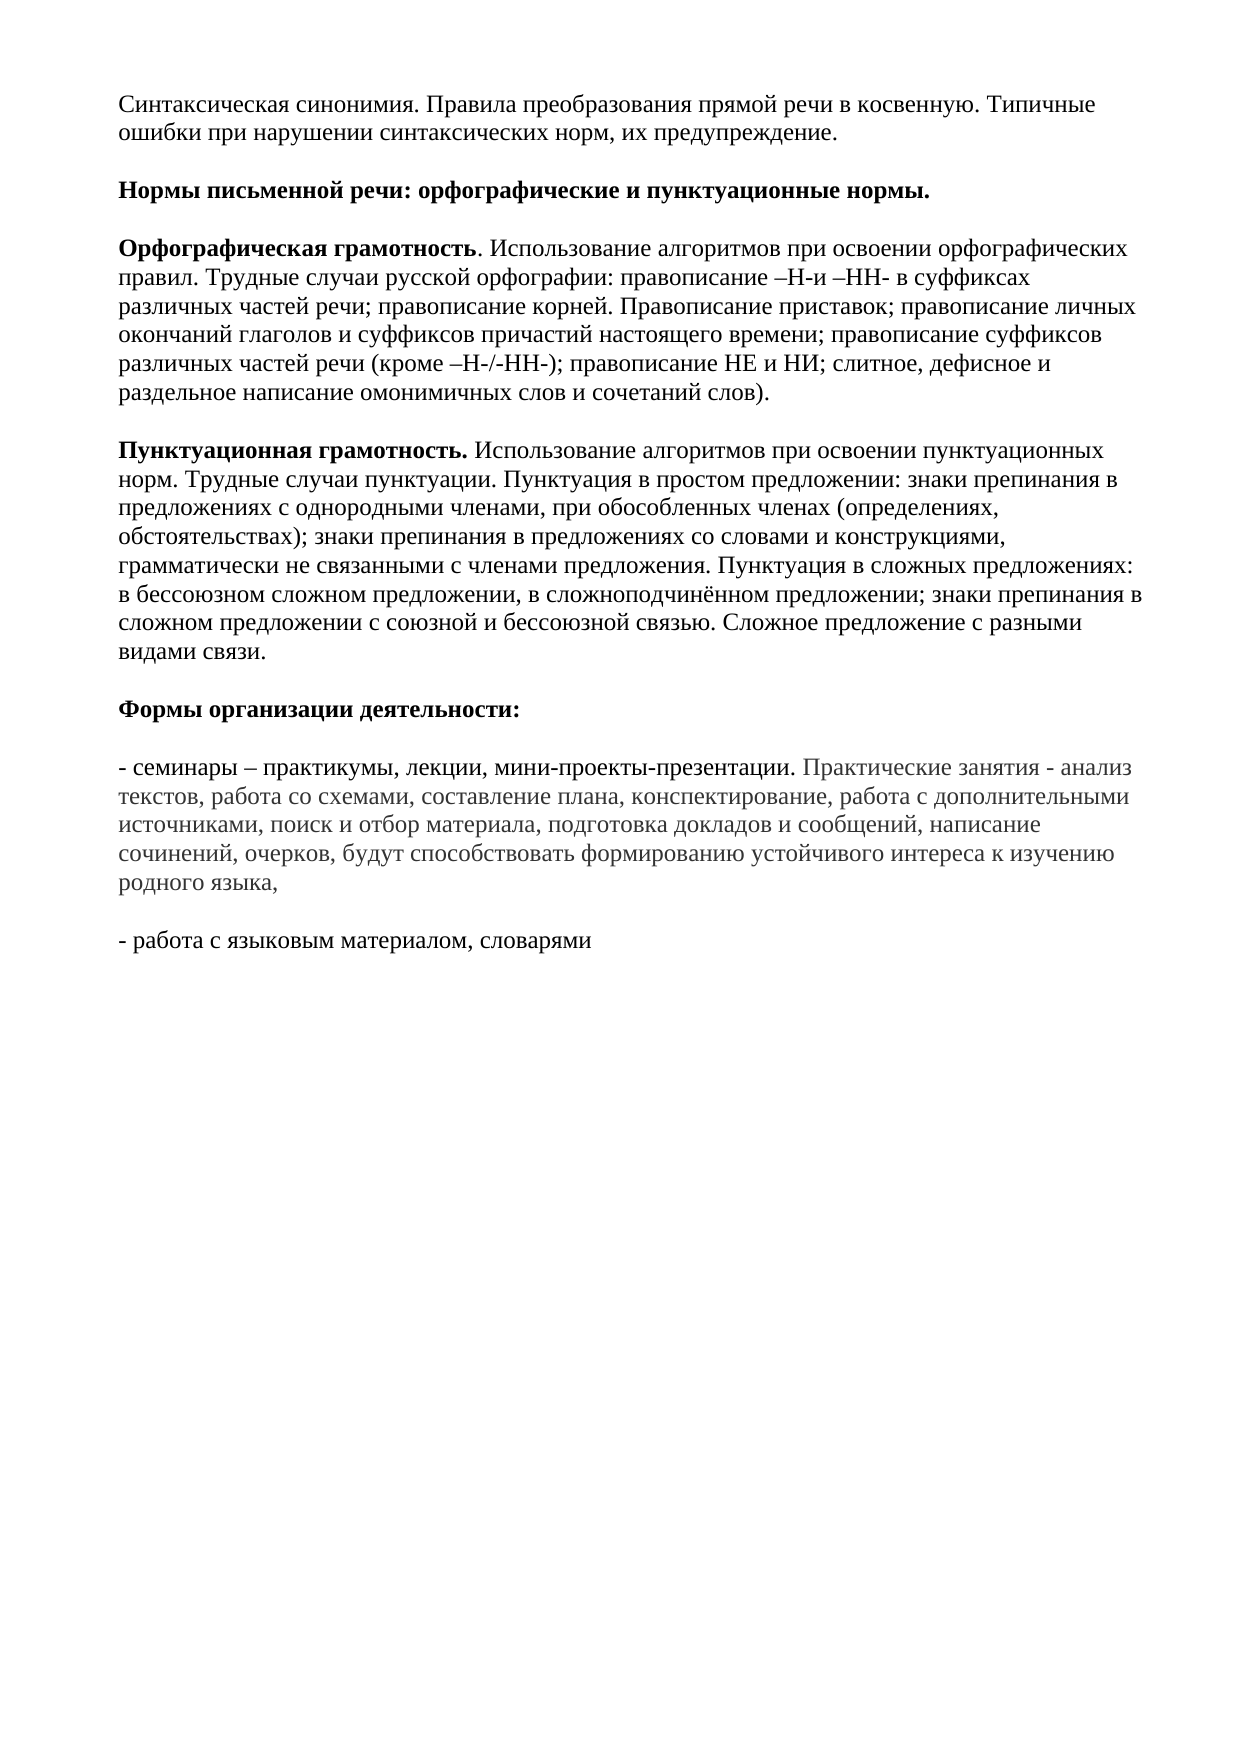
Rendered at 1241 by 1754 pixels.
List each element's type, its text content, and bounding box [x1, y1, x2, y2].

text Формы организации деятельности: [118, 694, 1152, 723]
text Пунктуационная грамотность. Использование алгоритмов при освоении пунктуационных норм. Трудные случаи пунктуации. Пунктуация в простом предложении: знаки препинания в предложениях с однородными членами, при обособленных членах (определениях, обстоятельствах); знаки препинания в предложениях со словами и конструкциями, грамматически не связанными с членами предложения. Пунктуация в сложных предложениях: в бессоюзном сложном предложении, в сложноподчинённом предложении; знаки препинания в сложном предложении с союзной и бессоюзной связью. Сложное предложение с разными видами связи. [118, 435, 1152, 665]
text - работа с языковым материалом, словарями [118, 925, 1152, 954]
text Орфографическая грамотность. Использование алгоритмов при освоении орфографических правил. Трудные случаи русской орфографии: правописание –Н-и –НН- в суффиксах различных частей речи; правописание корней. Правописание приставок; правописание личных окончаний глаголов и суффиксов причастий настоящего времени; правописание суффиксов различных частей речи (кроме –Н-/-НН-); правописание НЕ и НИ; слитное, дефисное и раздельное написание омонимичных слов и сочетаний слов). [118, 233, 1152, 406]
text Нормы письменной речи: орфографические и пунктуационные нормы. [118, 175, 1152, 204]
text - семинары – практикумы, лекции, мини-проекты-презентации. Практические занятия - анализ текстов, работа со схемами, составление плана, конспектирование, работа с дополнительными источниками, поиск и отбор материала, подготовка докладов и сообщений, написание сочинений, очерков, будут способствовать формированию устойчивого интереса к изучению родного языка, [118, 752, 1152, 896]
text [118, 89, 1152, 146]
